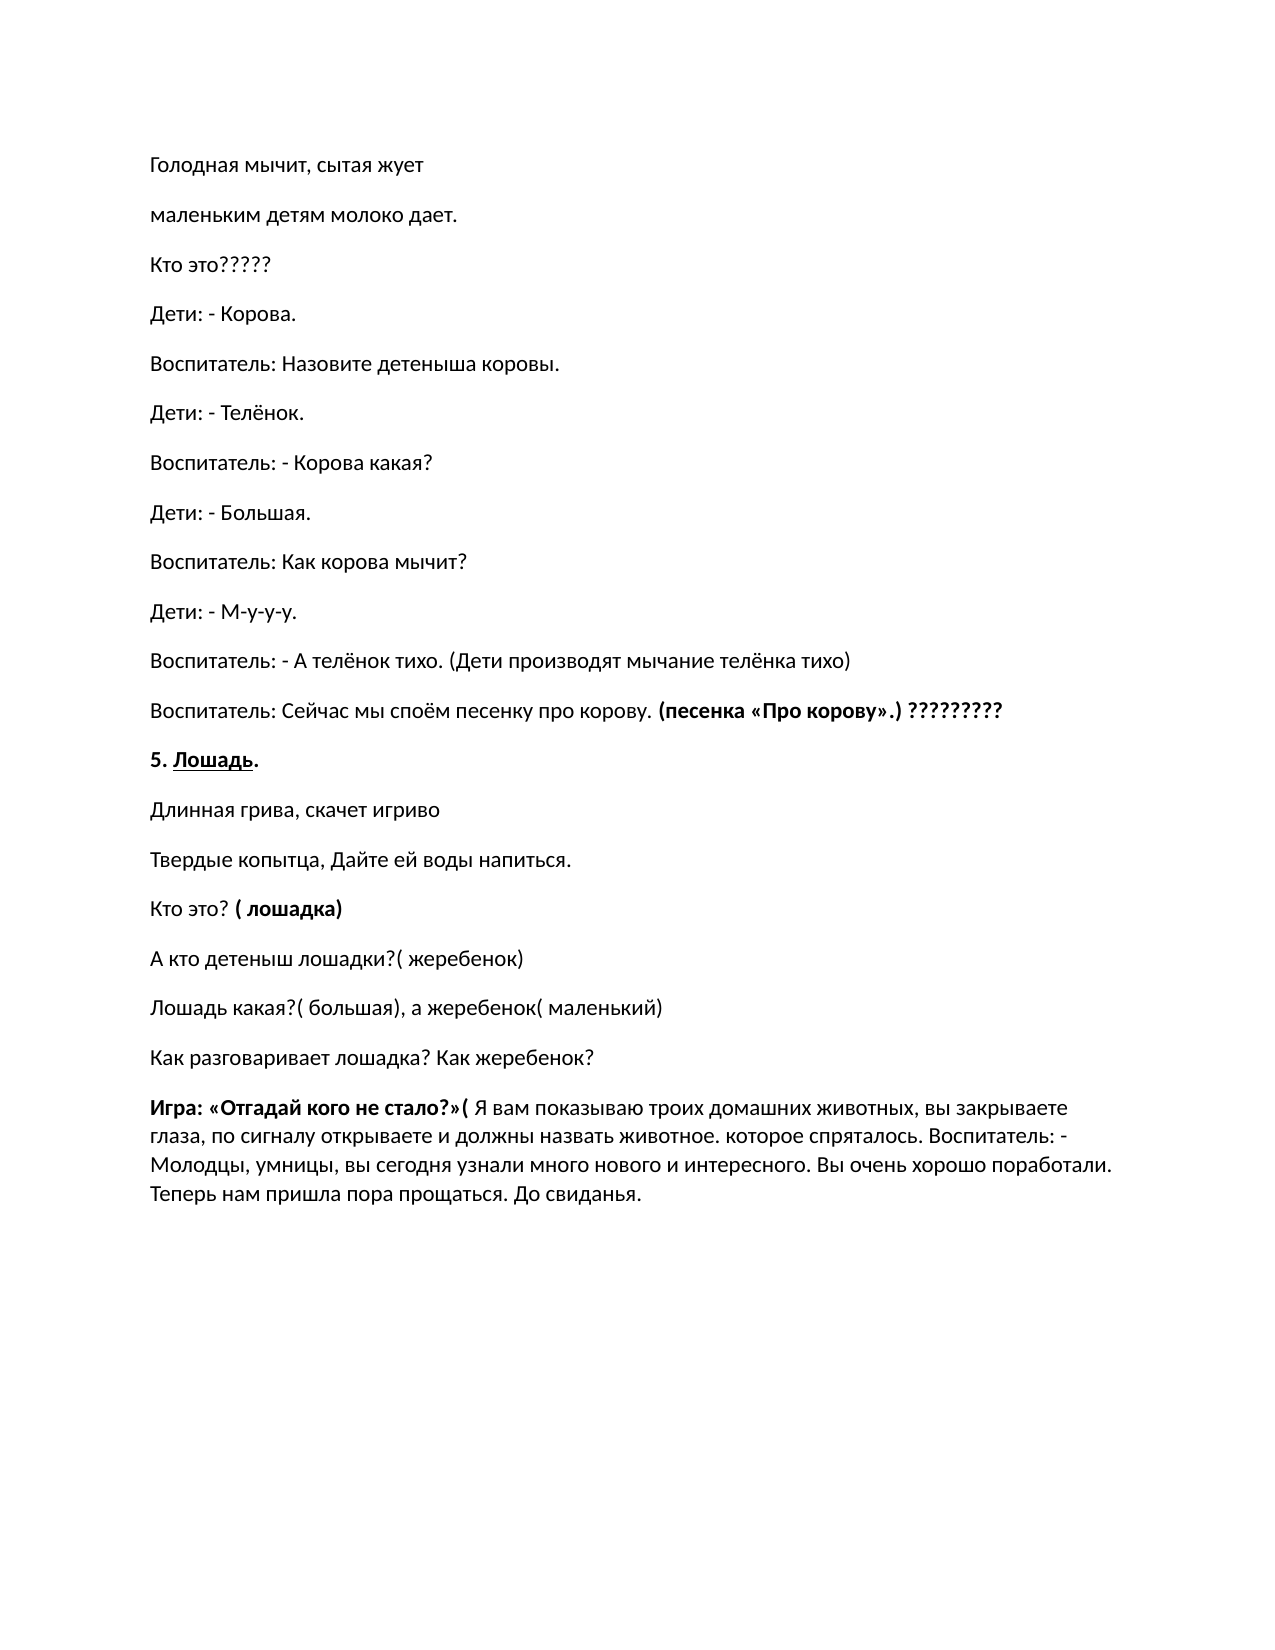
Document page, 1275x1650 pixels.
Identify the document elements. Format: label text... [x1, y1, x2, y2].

text 5. Лошадь. [150, 745, 1125, 774]
text Игра: «Отгадай кого не стало?»( Я вам показываю троих домашних животных, вы закрываете глаза, по сигналу открываете и должны назвать животное. которое спряталось. Воспитатель: - Молодцы, умницы, вы сегодня узнали много нового и интересного. Вы очень хорошо поработали. Теперь нам пришла пора прощаться. До свиданья. [150, 1092, 1125, 1207]
text Дети: - Корова. [150, 299, 1125, 327]
text Как разговаривает лошадка? Как жеребенок? [150, 1042, 1125, 1071]
text Дети: - Большая. [150, 497, 1125, 526]
text Длинная грива, скачет игриво [150, 794, 1125, 823]
text А кто детеныш лошадки?( жеребенок) [150, 943, 1125, 972]
text Твердые копытца, Дайте ей воды напиться. [150, 844, 1125, 873]
text Воспитатель: Назовите детеныша коровы. [150, 348, 1125, 377]
text Воспитатель: Как корова мычит? [150, 547, 1125, 575]
text Кто это? ( лошадка) [150, 894, 1125, 922]
text Кто это????? [150, 249, 1125, 278]
text Воспитатель: Сейчас мы споём песенку про корову. (песенка «Про корову».) ????????? [150, 695, 1125, 724]
text маленьким детям молоко дает. [150, 199, 1125, 228]
text Воспитатель: - А телёнок тихо. (Дети производят мычание телёнка тихо) [150, 646, 1125, 674]
text Лошадь какая?( большая), а жеребенок( маленький) [150, 993, 1125, 1022]
text Воспитатель: - Корова какая? [150, 447, 1125, 476]
text Голодная мычит, сытая жует [150, 150, 1125, 179]
text Дети: - Телёнок. [150, 398, 1125, 427]
text Дети: - М-у-у-у. [150, 596, 1125, 625]
